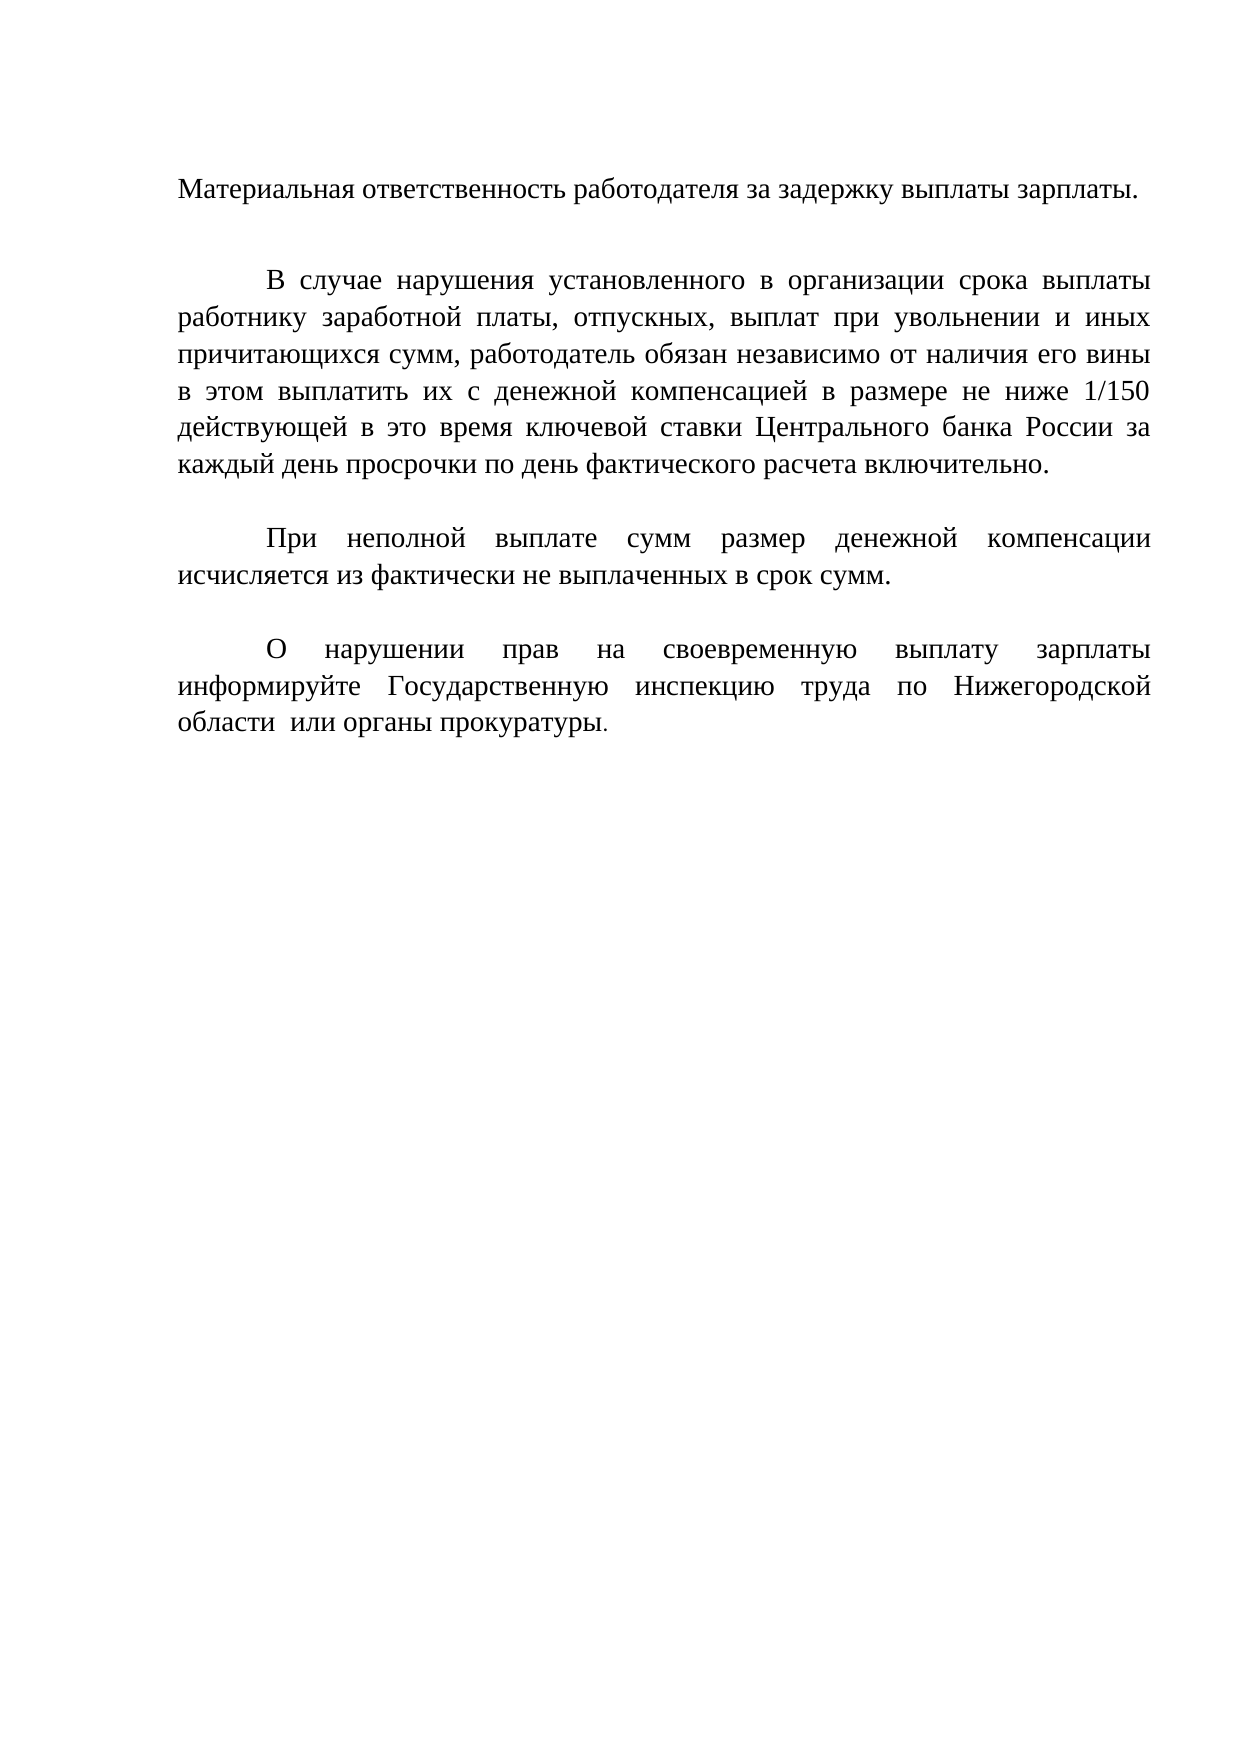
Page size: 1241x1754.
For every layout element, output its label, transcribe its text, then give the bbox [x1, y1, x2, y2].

text О нарушении прав на своевременную выплату зарплаты информируйте Государственную инспекцию труда по Нижегородской области или органы прокуратуры. [177, 631, 1152, 738]
text Материальная ответственность работодателя за задержку выплаты зарплаты. [177, 172, 1152, 205]
text При неполной выплате сумм размер денежной компенсации исчисляется из фактически не выплаченных в срок сумм. [177, 520, 1152, 591]
text В случае нарушения установленного в организации срока выплаты работнику заработной платы, отпускных, выплат при увольнении и иных причитающихся сумм, работодатель обязан независимо от наличия его вины в этом выплатить их с денежной компенсацией в размере не ниже 1/150 действующей в это время ключевой ставки Центрального банка России за каждый день просрочки по день фактического расчета включительно. [177, 262, 1152, 480]
